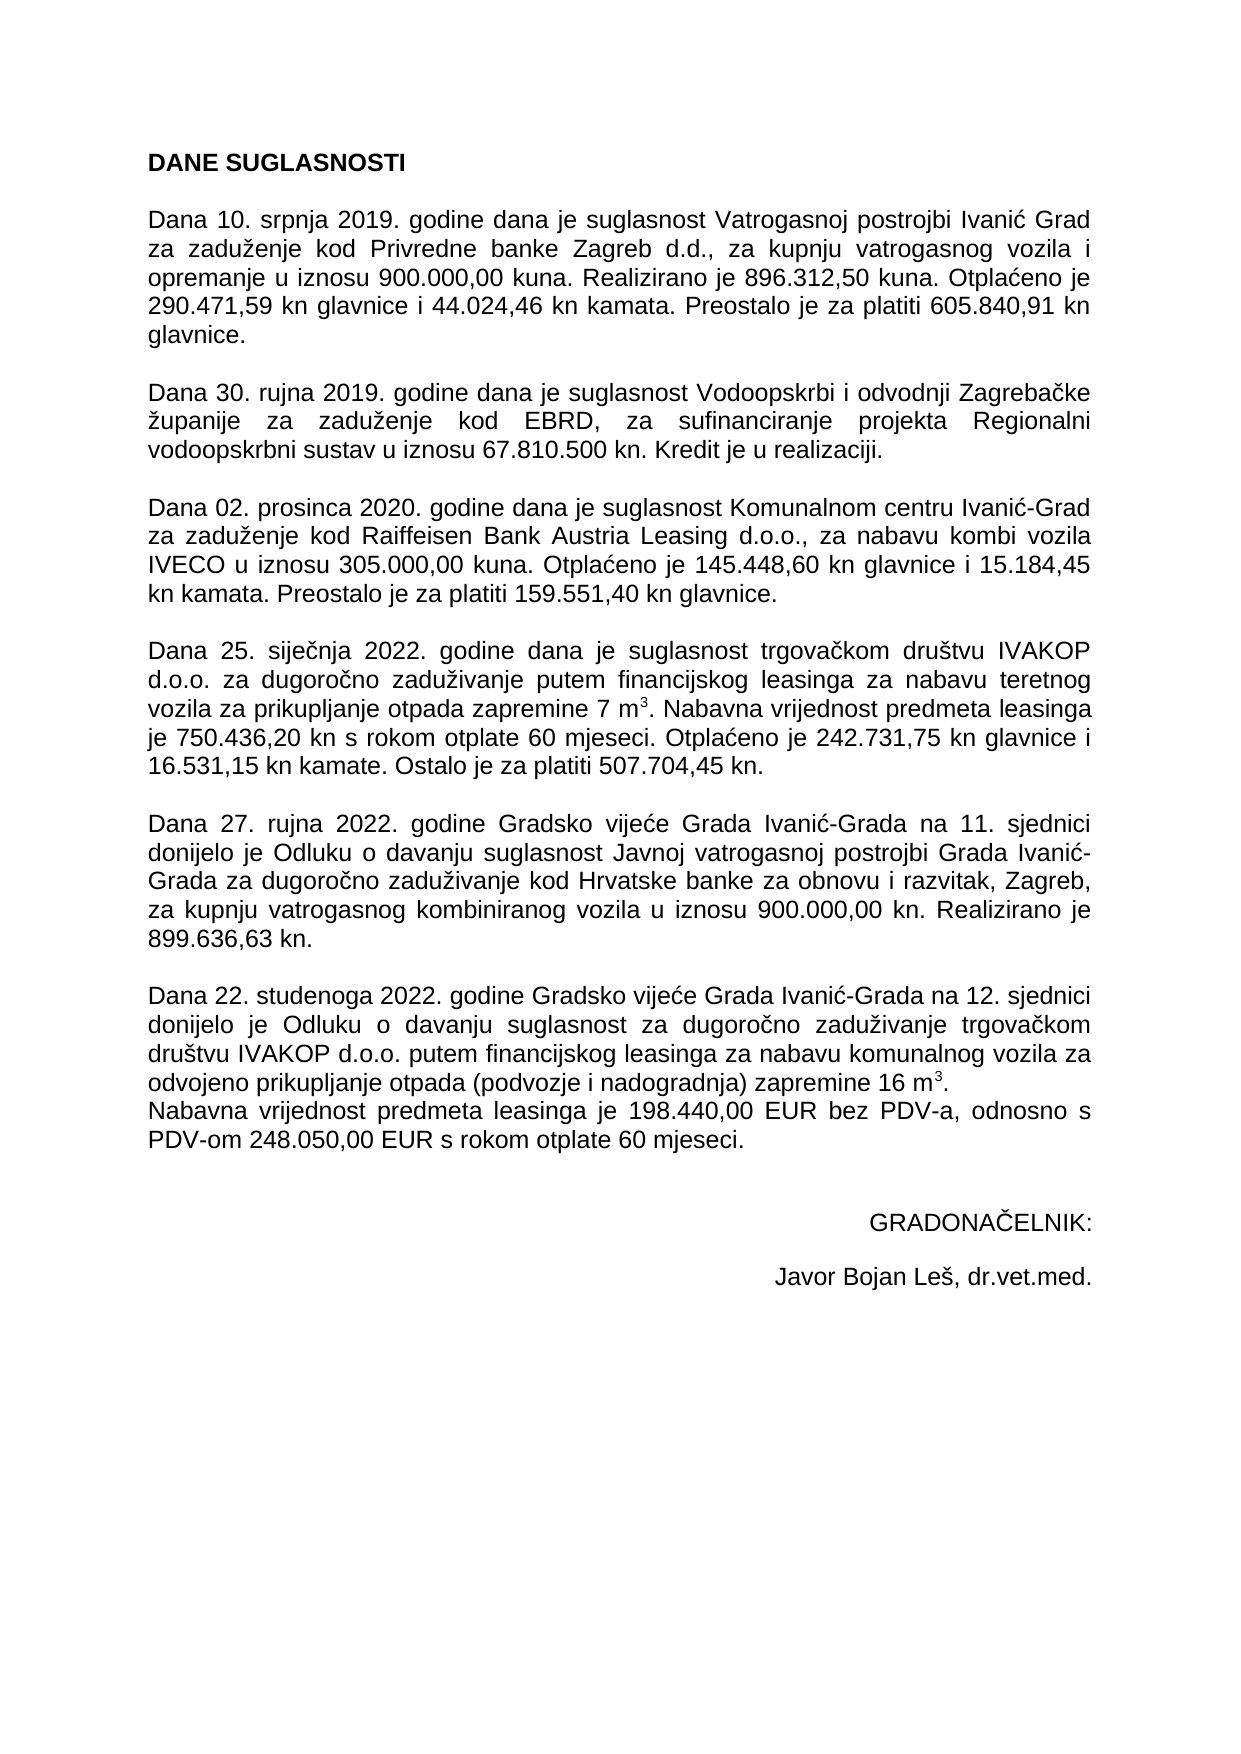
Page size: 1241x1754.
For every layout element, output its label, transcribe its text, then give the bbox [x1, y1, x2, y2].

text Dana 22. studenoga 2022. godine Gradsko vijeće Grada Ivanić-Grada na 12. sjednici donijelo je Odluku o davanju suglasnost za dugoročno zaduživanje trgovačkom društvu IVAKOP d.o.o. putem financijskog leasinga za nabavu komunalnog vozila za odvojeno prikupljanje otpada (podvozje i nadogradnja) zapremine 16 m3. [148, 981, 1093, 1096]
text Nabavna vrijednost predmeta leasinga je 198.440,00 EUR bez PDV-a, odnosno s PDV-om 248.050,00 EUR s rokom otplate 60 mjeseci. [148, 1096, 1093, 1154]
text Dana 02. prosinca 2020. godine dana je suglasnost Komunalnom centru Ivanić-Grad za zaduženje kod Raiffeisen Bank Austria Leasing d.o.o., za nabavu kombi vozila IVECO u iznosu 305.000,00 kuna. Otplaćeno je 145.448,60 kn glavnice i 15.184,45 kn kamata. Preostalo je za platiti 159.551,40 kn glavnice. [148, 493, 1093, 608]
text Dana 30. rujna 2019. godine dana je suglasnost Vodoopskrbi i odvodnji Zagrebačke županije za zaduženje kod EBRD, za sufinanciranje projekta Regionalni vodoopskrbni sustav u iznosu 67.810.500 kn. Kredit je u realizaciji. [148, 378, 1093, 464]
text Dana 27. rujna 2022. godine Gradsko vijeće Grada Ivanić-Grada na 11. sjednici donijelo je Odluku o davanju suglasnost Javnoj vatrogasnoj postrojbi Grada Ivanić-Grada za dugoročno zaduživanje kod Hrvatske banke za obnovu i razvitak, Zagreb, za kupnju vatrogasnog kombiniranog vozila u iznosu 900.000,00 kn. Realizirano je 899.636,63 kn. [148, 809, 1093, 953]
text Javor Bojan Leš, dr.vet.med. [148, 1262, 1093, 1290]
text GRADONAČELNIK: [148, 1208, 1093, 1236]
text Dana 10. srpnja 2019. godine dana je suglasnost Vatrogasnoj postrojbi Ivanić Grad za zaduženje kod Privredne banke Zagreb d.d., za kupnju vatrogasnog vozila i opremanje u iznosu 900.000,00 kuna. Realizirano je 896.312,50 kuna. Otplaćeno je 290.471,59 kn glavnice i 44.024,46 kn kamata. Preostalo je za platiti 605.840,91 kn glavnice. [148, 205, 1093, 349]
text Dana 25. siječnja 2022. godine dana je suglasnost trgovačkom društvu IVAKOP d.o.o. za dugoročno zaduživanje putem financijskog leasinga za nabavu teretnog vozila za prikupljanje otpada zapremine 7 m3. Nabavna vrijednost predmeta leasinga je 750.436,20 kn s rokom otplate 60 mjeseci. Otplaćeno je 242.731,75 kn glavnice i 16.531,15 kn kamate. Ostalo je za platiti 507.704,45 kn. [148, 636, 1093, 780]
text DANE SUGLASNOSTI [148, 148, 1093, 176]
